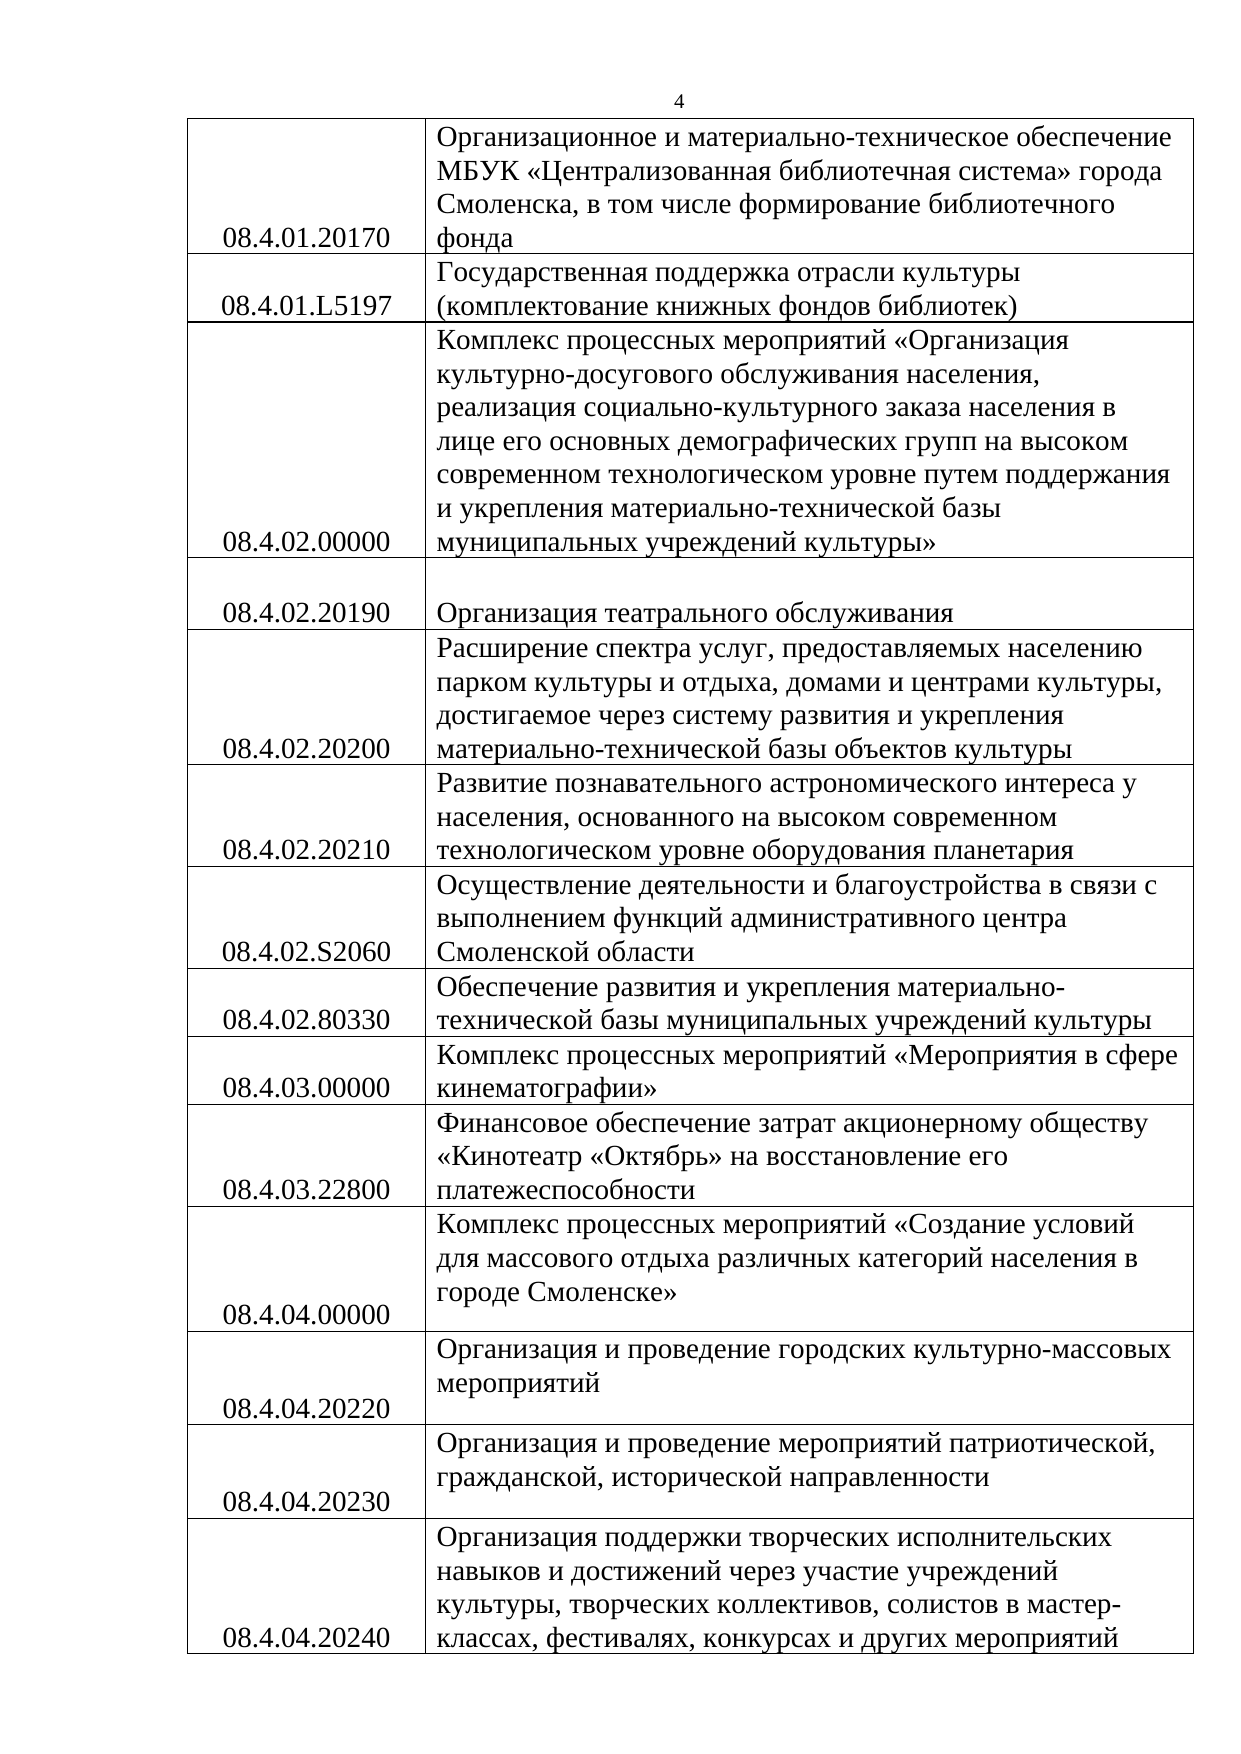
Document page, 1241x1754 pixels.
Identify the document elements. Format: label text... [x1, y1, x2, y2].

table_cell Осуществление деятельности и благоустройства в связи с выполнением функций административного центра Смоленской области [426, 867, 1193, 968]
table_cell Организация и проведение мероприятий патриотической, гражданской, исторической направленности [426, 1425, 1193, 1518]
table_cell 08.4.04.20240 [188, 1519, 425, 1653]
table_cell 08.4.01.20170 [188, 119, 425, 253]
table_cell Организация театрального обслуживания [426, 558, 1193, 629]
table_cell Комплекс процессных мероприятий «Организация культурно-досугового обслуживания населения, реализация социально-культурного заказа населения в лице его основных демографических групп на высоком современном технологическом уровне путем поддержания и укрепления материально-технической базы муниципальных учреждений культуры» [426, 323, 1193, 557]
table_cell 08.4.03.22800 [188, 1105, 425, 1206]
table_cell 08.4.01.L5197 [188, 254, 425, 321]
table_cell Комплекс процессных мероприятий «Мероприятия в сфере кинематографии» [426, 1037, 1193, 1104]
table_cell Организационное и материально-техническое обеспечение МБУК «Централизованная библиотечная система» города Смоленска, в том числе формирование библиотечного фонда [426, 119, 1193, 253]
table_cell 08.4.02.20210 [188, 765, 425, 866]
table_cell Организация поддержки творческих исполнительских навыков и достижений через участие учреждений культуры, творческих коллективов, солистов в мастер-классах, фестивалях, конкурсах и других мероприятий [426, 1519, 1193, 1653]
table_cell Обеспечение развития и укрепления материально-технической базы муниципальных учреждений культуры [426, 969, 1193, 1036]
table_cell Финансовое обеспечение затрат акционерному обществу «Кинотеатр «Октябрь» на восстановление его платежеспособности [426, 1105, 1193, 1206]
table_cell 08.4.02.20190 [188, 558, 425, 629]
table_cell Расширение спектра услуг, предоставляемых населению парком культуры и отдыха, домами и центрами культуры, достигаемое через систему развития и укрепления материально-технической базы объектов культуры [426, 630, 1193, 764]
table_cell Государственная поддержка отрасли культуры (комплектование книжных фондов библиотек) [426, 254, 1193, 321]
table_cell 08.4.02.80330 [188, 969, 425, 1036]
table_cell 08.4.02.20200 [188, 630, 425, 764]
table_cell 08.4.03.00000 [188, 1037, 425, 1104]
table_cell 08.4.04.20220 [188, 1332, 425, 1424]
table_cell 08.4.04.20230 [188, 1425, 425, 1518]
table_cell Организация и проведение городских культурно-массовых мероприятий [426, 1332, 1193, 1424]
table_cell 08.4.02.S2060 [188, 867, 425, 968]
table_cell Развитие познавательного астрономического интереса у населения, основанного на высоком современном технологическом уровне оборудования планетария [426, 765, 1193, 866]
table_cell 08.4.02.00000 [188, 323, 425, 557]
table_cell 08.4.04.00000 [188, 1207, 425, 1331]
table_cell Комплекс процессных мероприятий «Создание условий для массового отдыха различных категорий населения в городе Смоленске» [426, 1207, 1193, 1331]
